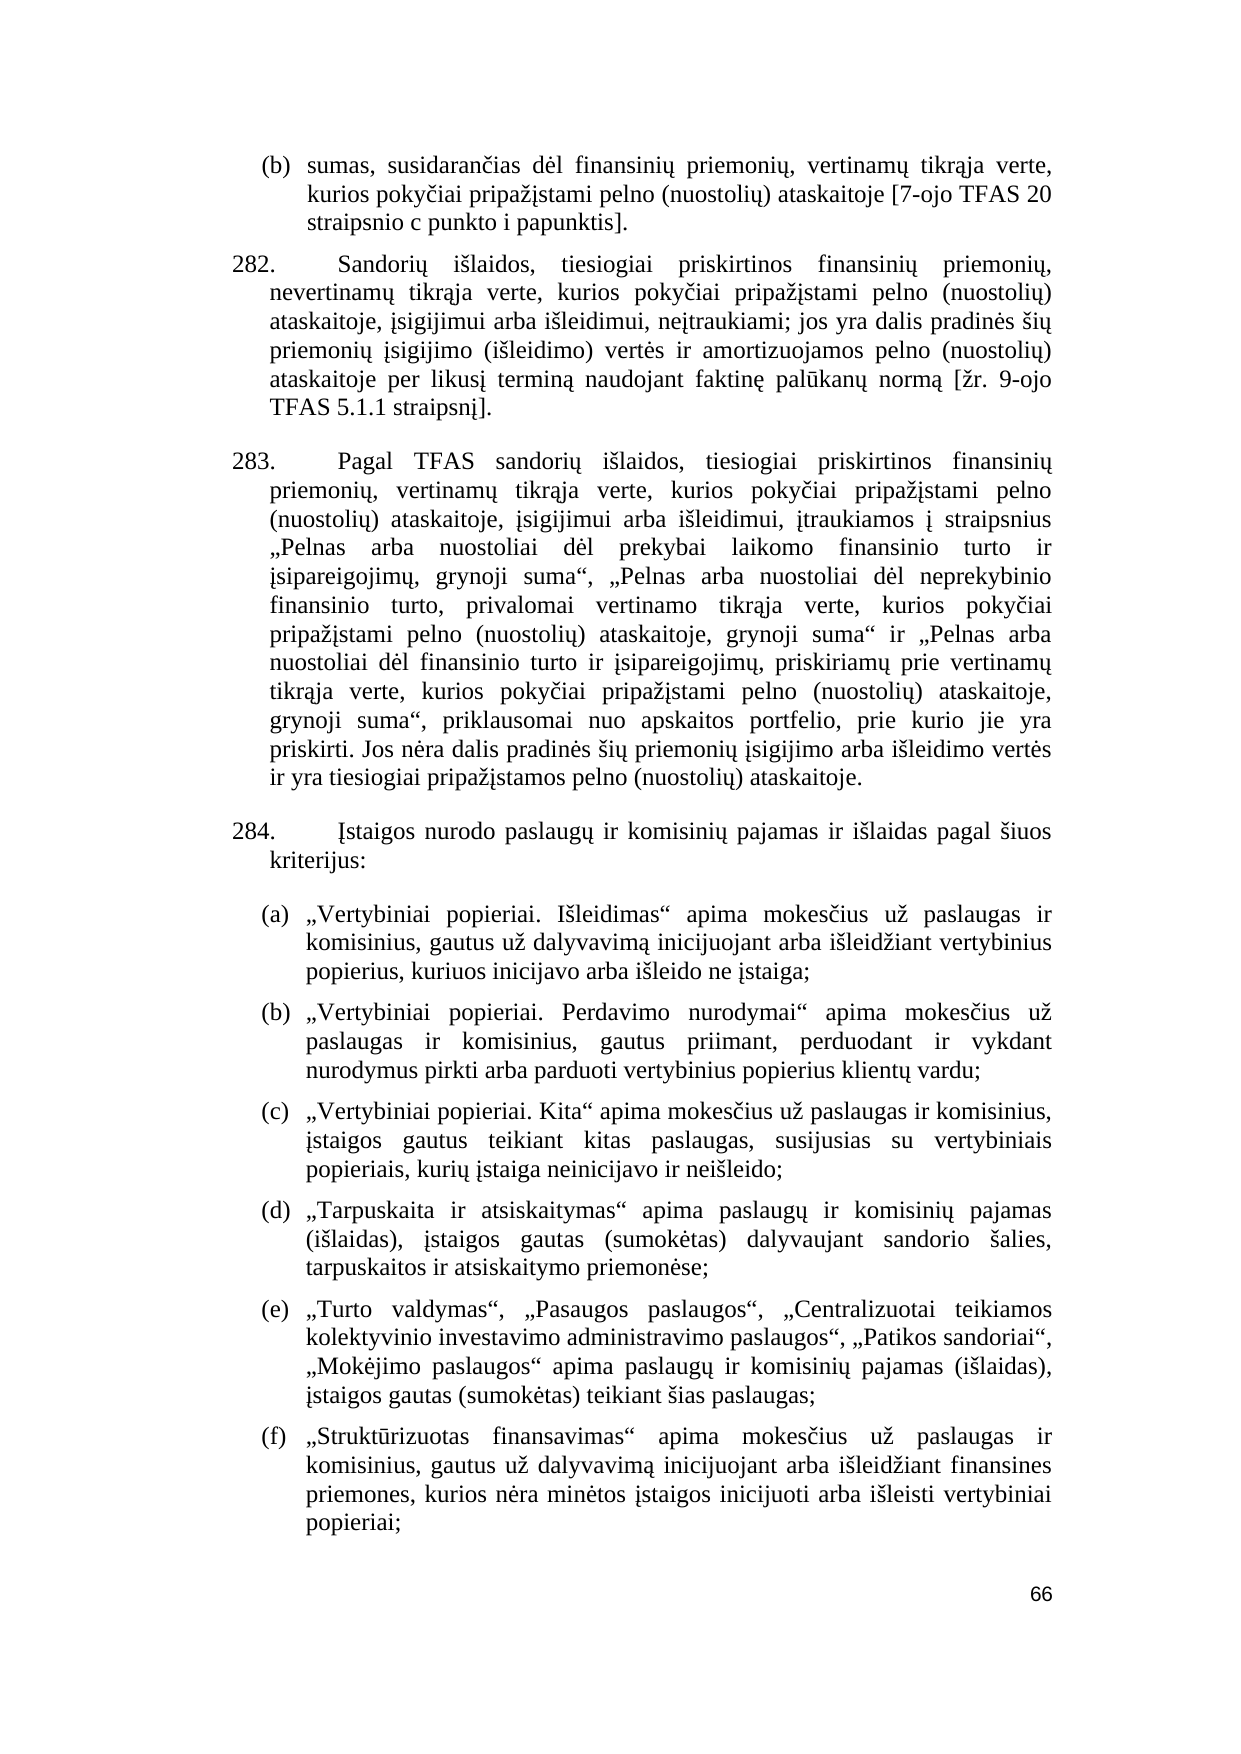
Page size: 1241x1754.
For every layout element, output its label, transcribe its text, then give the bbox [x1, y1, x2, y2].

list sumas, susidarančias dėl finansinių priemonių, vertinamų tikrąja verte, kurios pokyčiai pripažįstami pelno (nuostolių) ataskaitoje [7-ojo TFAS 20 straipsnio c punkto i papunktis]. [261, 150, 1053, 236]
list „Struktūrizuotas finansavimas“ apima mokesčius už paslaugas ir komisinius, gautus už dalyvavimą inicijuojant arba išleidžiant finansines priemones, kurios nėra minėtos įstaigos inicijuoti arba išleisti vertybiniai popieriai; [261, 1421, 1053, 1536]
text Pagal TFAS sandorių išlaidos, tiesiogiai priskirtinos finansinių priemonių, vertinamų tikrąja verte, kurios pokyčiai pripažįstami pelno (nuostolių) ataskaitoje, įsigijimui arba išleidimui, įtraukiamos į straipsnius „Pelnas arba nuostoliai dėl prekybai laikomo finansinio turto ir įsipareigojimų, grynoji suma“, „Pelnas arba nuostoliai dėl neprekybinio finansinio turto, privalomai vertinamo tikrąja verte, kurios pokyčiai pripažįstami pelno (nuostolių) ataskaitoje, grynoji suma“ ir „Pelnas arba nuostoliai dėl finansinio turto ir įsipareigojimų, priskiriamų prie vertinamų tikrąja verte, kurios pokyčiai pripažįstami pelno (nuostolių) ataskaitoje, grynoji suma“, priklausomai nuo apskaitos portfelio, prie kurio jie yra priskirti. Jos nėra dalis pradinės šių priemonių įsigijimo arba išleidimo vertės ir yra tiesiogiai pripažįstamos pelno (nuostolių) ataskaitoje. [232, 446, 1053, 791]
list „Vertybiniai popieriai. Kita“ apima mokesčius už paslaugas ir komisinius, įstaigos gautus teikiant kitas paslaugas, susijusias su vertybiniais popieriais, kurių įstaiga neinicijavo ir neišleido; [261, 1096, 1053, 1182]
text Įstaigos nurodo paslaugų ir komisinių pajamas ir išlaidas pagal šiuos kriterijus: [232, 816, 1053, 874]
list „Tarpuskaita ir atsiskaitymas“ apima paslaugų ir komisinių pajamas (išlaidas), įstaigos gautas (sumokėtas) dalyvaujant sandorio šalies, tarpuskaitos ir atsiskaitymo priemonėse; [261, 1195, 1053, 1281]
text Sandorių išlaidos, tiesiogiai priskirtinos finansinių priemonių, nevertinamų tikrąja verte, kurios pokyčiai pripažįstami pelno (nuostolių) ataskaitoje, įsigijimui arba išleidimui, neįtraukiami; jos yra dalis pradinės šių priemonių įsigijimo (išleidimo) vertės ir amortizuojamos pelno (nuostolių) ataskaitoje per likusį terminą naudojant faktinę palūkanų normą [žr. 9-ojo TFAS 5.1.1 straipsnį]. [232, 249, 1053, 421]
list „Vertybiniai popieriai. Išleidimas“ apima mokesčius už paslaugas ir komisinius, gautus už dalyvavimą inicijuojant arba išleidžiant vertybinius popierius, kuriuos inicijavo arba išleido ne įstaiga; [261, 899, 1053, 985]
list „Vertybiniai popieriai. Perdavimo nurodymai“ apima mokesčius už paslaugas ir komisinius, gautus priimant, perduodant ir vykdant nurodymus pirkti arba parduoti vertybinius popierius klientų vardu; [261, 997, 1053, 1084]
list „Turto valdymas“, „Pasaugos paslaugos“, „Centralizuotai teikiamos kolektyvinio investavimo administravimo paslaugos“, „Patikos sandoriai“, „Mokėjimo paslaugos“ apima paslaugų ir komisinių pajamas (išlaidas), įstaigos gautas (sumokėtas) teikiant šias paslaugas; [261, 1294, 1053, 1409]
